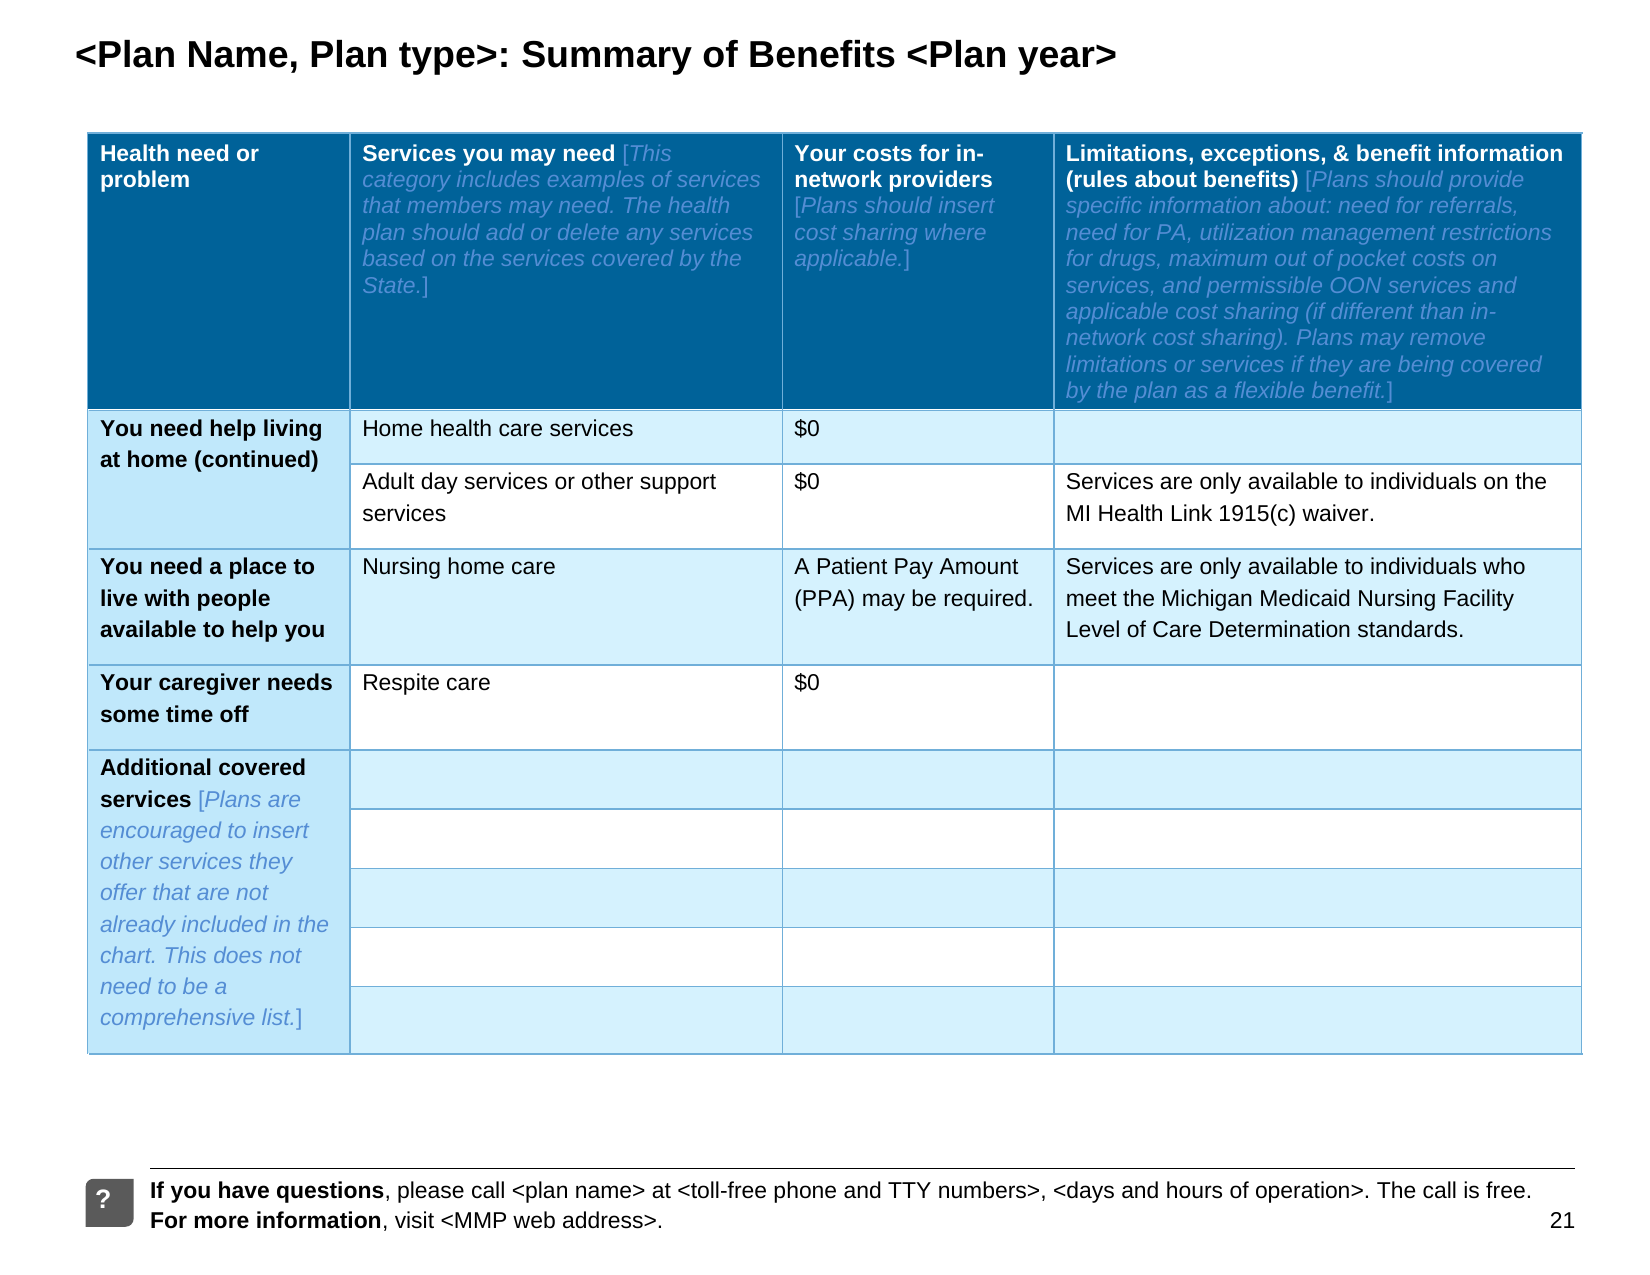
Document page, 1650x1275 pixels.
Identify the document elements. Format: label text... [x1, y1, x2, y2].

table_header Services you may need [This category includes examples of services that members may need. The health plan should add or delete any services based on the services covered by the State.] [351, 134, 782, 409]
table_cell $0 [783, 666, 1053, 749]
table_cell [1055, 751, 1581, 808]
table_cell [351, 751, 782, 808]
table_cell Your caregiver needs some time off [88, 665, 349, 749]
table_cell [351, 869, 782, 927]
table_cell [351, 928, 782, 986]
table_cell Nursing home care [351, 550, 782, 664]
table_cell Services are only available to individuals on the MI Health Link 1915(c) waiver. [1055, 465, 1581, 548]
table_cell $0 [783, 465, 1053, 548]
table_cell [783, 928, 1053, 986]
table_cell You need a place to live with people available to help you [88, 549, 349, 664]
table_cell [1055, 928, 1581, 986]
table_cell $0 [783, 411, 1053, 463]
table_header Health need or problem [88, 134, 349, 409]
table_header Limitations, exceptions, & benefit information (rules about benefits) [Plans should provide specific information about: need for referrals, need for PA, utilization management restrictions for drugs, maximum out of pocket costs on services, and permissible OON services and applicable cost sharing (if different than in-network cost sharing). Plans may remove limitations or services if they are being covered by the plan as a flexible benefit.] [1055, 134, 1581, 409]
table_cell [351, 987, 782, 1053]
table_cell Adult day services or other support services [351, 465, 782, 548]
table_cell Respite care [351, 666, 782, 749]
table_cell [783, 751, 1053, 808]
table_cell Additional covered services [Plans are encouraged to insert other services they offer that are not already included in the chart. This does not need to be a comprehensive list.] [88, 750, 349, 1053]
table_cell [351, 810, 782, 867]
table_header Your costs for in-network providers [Plans should insert cost sharing where applicable.] [783, 134, 1053, 409]
table_cell [783, 869, 1053, 927]
table_cell [1055, 666, 1581, 749]
table_cell [783, 810, 1053, 867]
table_cell You need help living at home (continued) [88, 411, 349, 548]
table_cell Home health care services [351, 411, 782, 463]
table_cell Services are only available to individuals who meet the Michigan Medicaid Nursing Facility Level of Care Determination standards. [1055, 550, 1581, 664]
table_cell A Patient Pay Amount (PPA) may be required. [783, 550, 1053, 664]
table_cell [783, 987, 1053, 1053]
table_cell [1055, 869, 1581, 927]
table_cell [1055, 411, 1581, 463]
table_cell [1055, 987, 1581, 1053]
table_cell [1055, 810, 1581, 867]
